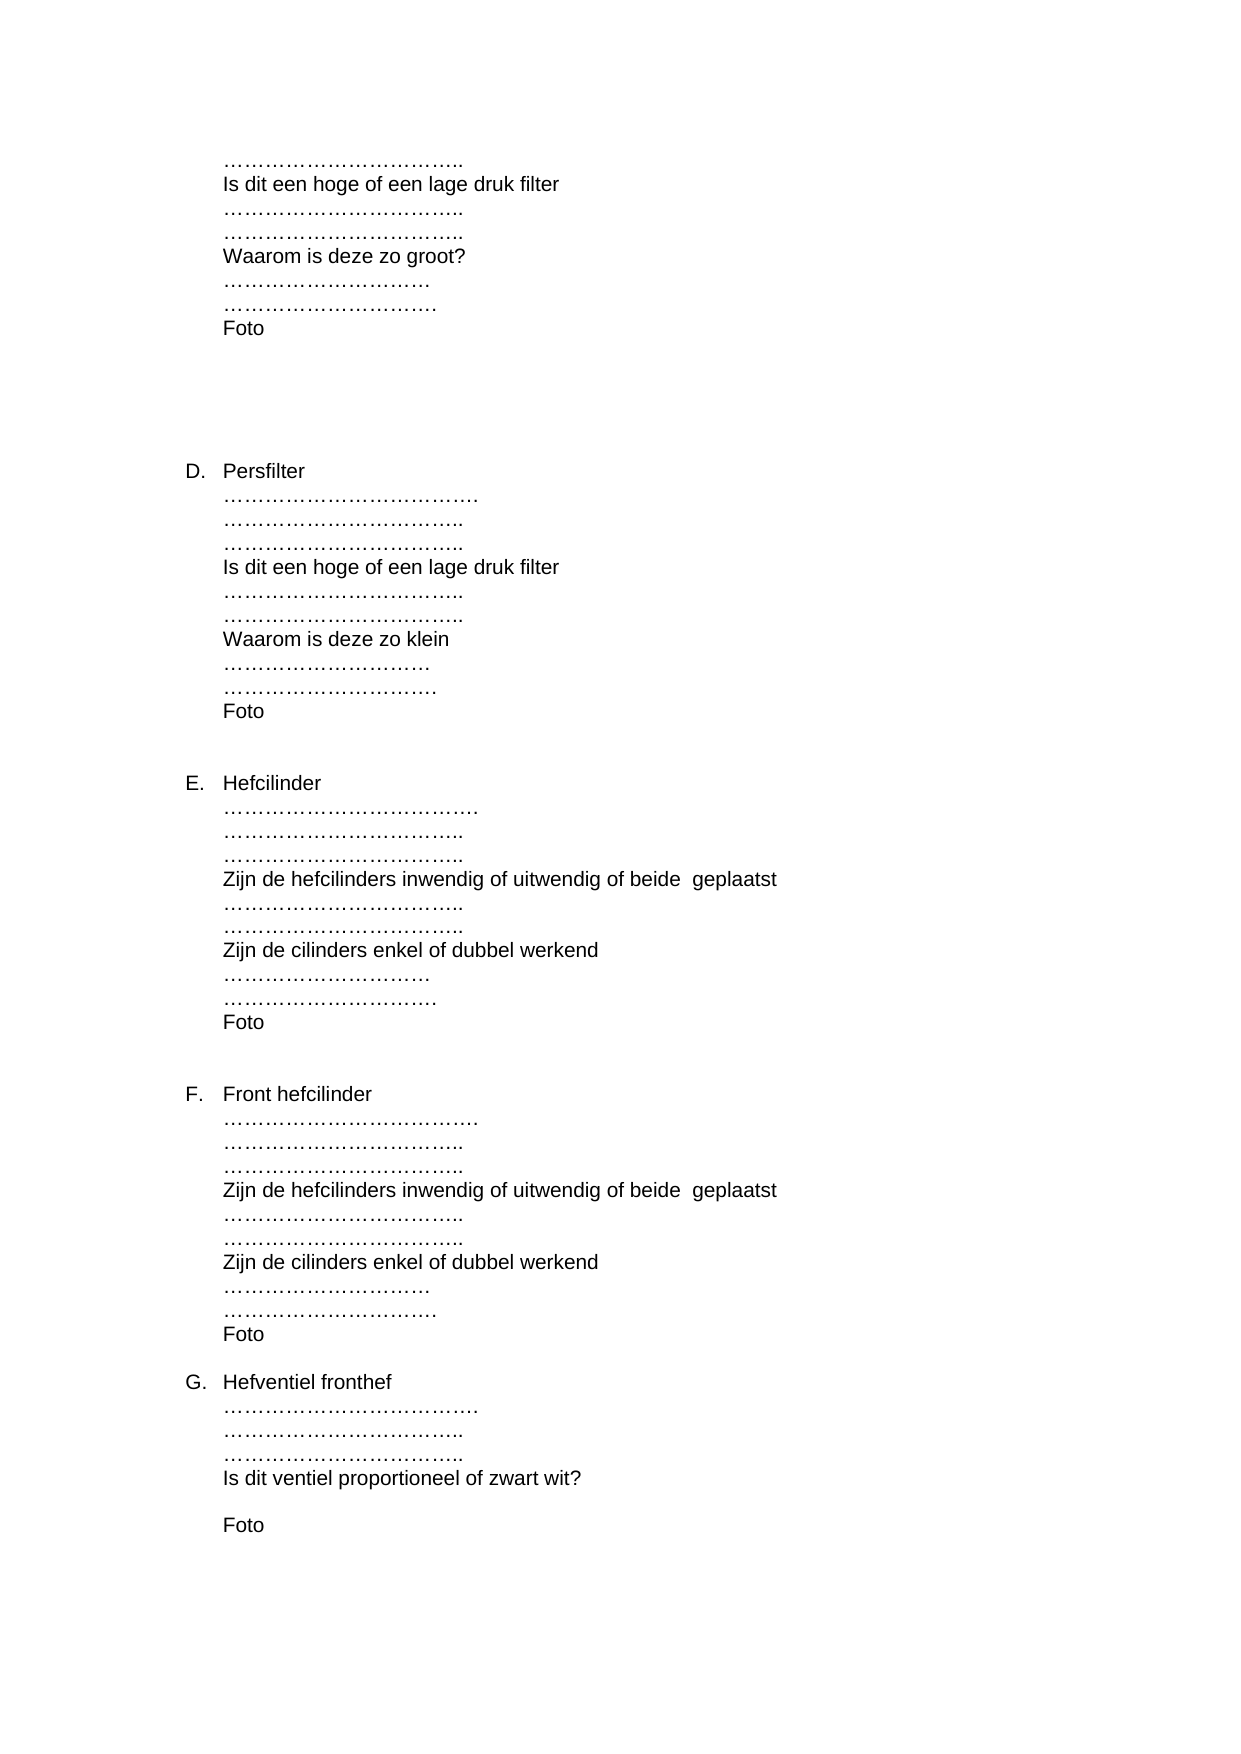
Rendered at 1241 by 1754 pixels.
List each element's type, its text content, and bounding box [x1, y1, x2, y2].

text ………………………………. [223, 1393, 1093, 1417]
text ………………………… [223, 1274, 1093, 1298]
text Zijn de cilinders enkel of dubbel werkend [223, 1250, 1093, 1274]
text …………………………….. [223, 1154, 1093, 1178]
text …………………………. [223, 291, 1093, 315]
text …………………………….. [223, 890, 1093, 914]
text …………………………….. [223, 1130, 1093, 1154]
text …………………………….. [223, 196, 1093, 219]
text …………………………….. [223, 531, 1093, 555]
text ………………………………. [223, 794, 1093, 818]
text ………………………… [223, 267, 1093, 291]
text …………………………….. [223, 914, 1093, 938]
text ………………………… [223, 651, 1093, 675]
text Foto [223, 1322, 1093, 1346]
text …………………………….. [223, 579, 1093, 603]
text Waarom is deze zo groot? [223, 243, 1093, 267]
text …………………………. [223, 1298, 1093, 1322]
text …………………………….. [223, 1417, 1093, 1441]
text Waarom is deze zo klein [223, 627, 1093, 651]
text …………………………….. [223, 1202, 1093, 1226]
text Is dit een hoge of een lage druk filter [223, 172, 1093, 196]
text …………………………….. [223, 1226, 1093, 1250]
text …………………………….. [223, 603, 1093, 627]
text Zijn de hefcilinders inwendig of uitwendig of beide geplaatst [223, 1178, 1093, 1202]
text …………………………….. [223, 818, 1093, 842]
text Foto [223, 699, 1093, 723]
text Is dit een hoge of een lage druk filter [223, 555, 1093, 579]
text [223, 1465, 1093, 1489]
list Hefcilinder [185, 771, 1093, 794]
text …………………………….. [223, 219, 1093, 243]
text ………………………………. [223, 1106, 1093, 1130]
text ………………………………. [223, 483, 1093, 507]
list Front hefcilinder [185, 1082, 1093, 1106]
list Persfilter [185, 459, 1093, 483]
text Zijn de hefcilinders inwendig of uitwendig of beide geplaatst [223, 866, 1093, 890]
text Foto [223, 1010, 1093, 1034]
list Hefventiel fronthef [185, 1369, 1093, 1393]
text ………………………… [223, 962, 1093, 986]
text …………………………. [223, 675, 1093, 699]
text Zijn de cilinders enkel of dubbel werkend [223, 938, 1093, 962]
text …………………………….. [223, 507, 1093, 531]
text Foto [223, 1513, 1093, 1537]
text Foto [223, 315, 1093, 339]
text …………………………….. [223, 148, 1093, 172]
text …………………………….. [223, 1441, 1093, 1465]
text …………………………….. [223, 842, 1093, 866]
text …………………………. [223, 986, 1093, 1010]
